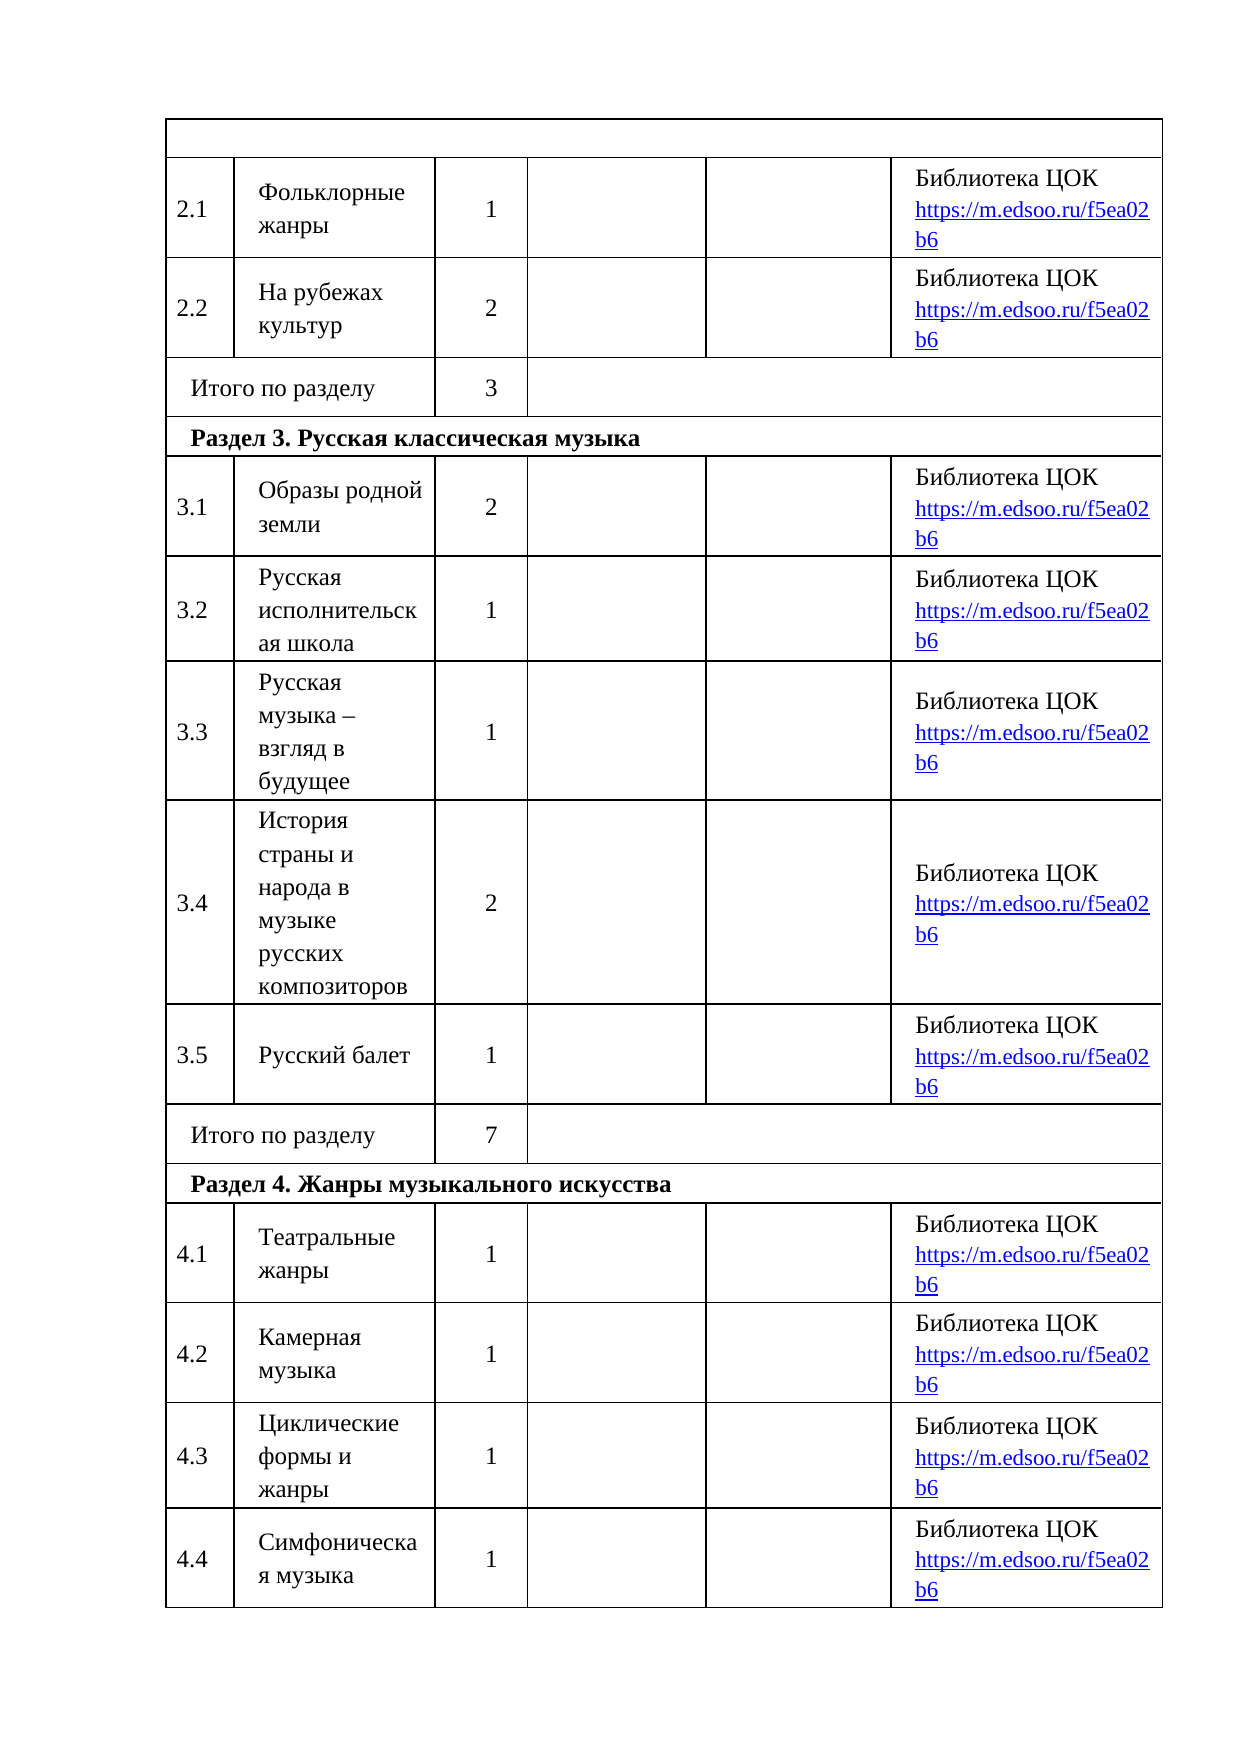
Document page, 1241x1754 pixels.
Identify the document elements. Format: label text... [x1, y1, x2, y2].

table_cell [707, 1303, 890, 1402]
table_cell 1 [436, 1303, 527, 1402]
table_cell 1 [436, 1005, 527, 1103]
table_cell [707, 158, 890, 257]
table_cell [528, 1204, 705, 1302]
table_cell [892, 1402, 1162, 1507]
table_cell 3 [436, 358, 527, 416]
table_cell 3.5 [167, 1005, 233, 1103]
table_cell Камерная музыка [235, 1303, 434, 1402]
table_cell 1 [436, 1403, 527, 1507]
table_cell Библиотека ЦОК https://m.edsoo.ru/f5ea02b6 [892, 660, 1162, 799]
table_cell [528, 1403, 705, 1507]
table_cell [528, 457, 705, 555]
table_cell Симфоническая музыка [235, 1509, 434, 1607]
table_cell Русская музыка – взгляд в будущее [235, 662, 434, 799]
table_cell 2 [436, 457, 527, 555]
table_cell 7 [436, 1105, 527, 1163]
table_cell [707, 557, 890, 660]
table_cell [892, 157, 1162, 257]
table_cell [528, 1005, 705, 1103]
table_cell 4.2 [167, 1303, 233, 1402]
table_cell История страны и народа в музыке русских композиторов [235, 801, 434, 1003]
table_cell [528, 158, 705, 257]
table_cell 2.2 [167, 258, 233, 356]
table_cell Библиотека ЦОК https://m.edsoo.ru/f5ea02b6 [892, 455, 1162, 555]
table_cell [707, 801, 890, 1003]
table_cell Русская исполнительская школа [235, 557, 434, 660]
table_cell [707, 662, 890, 799]
table_cell 2.1 [167, 158, 233, 257]
table_cell 1 [436, 557, 527, 660]
table_cell Библиотека ЦОК https://m.edsoo.ru/f5ea02b6 [892, 555, 1162, 660]
table_cell 1 [436, 1509, 527, 1607]
table_cell Фольклорные жанры [235, 158, 434, 257]
table_cell Циклические формы и жанры [235, 1403, 434, 1507]
table_cell Русский балет [235, 1005, 434, 1103]
table_cell [528, 356, 1162, 416]
table_cell 3.4 [167, 801, 233, 1003]
table_cell Библиотека ЦОК https://m.edsoo.ru/f5ea02b6 [892, 1202, 1162, 1302]
table_cell Библиотека ЦОК https://m.edsoo.ru/f5ea02b6 [892, 1003, 1162, 1103]
table_cell 1 [436, 662, 527, 799]
table_cell [707, 1005, 890, 1103]
table_cell [707, 1403, 890, 1507]
table_cell [528, 557, 705, 660]
table_cell 1 [436, 1204, 527, 1302]
table_cell [707, 258, 890, 356]
table_cell 2 [436, 258, 527, 356]
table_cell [892, 257, 1162, 356]
table_cell Раздел 4. Жанры музыкального искусства [167, 1163, 1162, 1202]
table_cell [167, 120, 1162, 157]
table_cell [528, 662, 705, 799]
table_cell 2 [436, 801, 527, 1003]
table_cell [528, 258, 705, 356]
table_cell Образы родной земли [235, 457, 434, 555]
table_cell [528, 1509, 705, 1607]
table_cell 4.4 [167, 1509, 233, 1607]
table_cell 4.1 [167, 1204, 233, 1302]
table_cell Итого по разделу [167, 1105, 434, 1163]
table_cell [707, 1204, 890, 1302]
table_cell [892, 1302, 1162, 1402]
table_cell [528, 801, 705, 1003]
table_cell Раздел 3. Русская классическая музыка [167, 416, 1162, 455]
table_cell 3.3 [167, 662, 233, 799]
table_cell [528, 1103, 1162, 1163]
table_cell На рубежах культур [235, 258, 434, 356]
table_cell 4.3 [167, 1403, 233, 1507]
table_cell [528, 1303, 705, 1402]
table_cell Театральные жанры [235, 1204, 434, 1302]
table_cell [892, 1507, 1162, 1607]
table_cell Библиотека ЦОК https://m.edsoo.ru/f5ea02b6 [892, 799, 1162, 1003]
table_cell 1 [436, 158, 527, 257]
table_cell 3.2 [167, 557, 233, 660]
table_cell [707, 457, 890, 555]
table_cell Итого по разделу [167, 358, 434, 416]
table_cell 3.1 [167, 457, 233, 555]
table_cell [707, 1509, 890, 1607]
